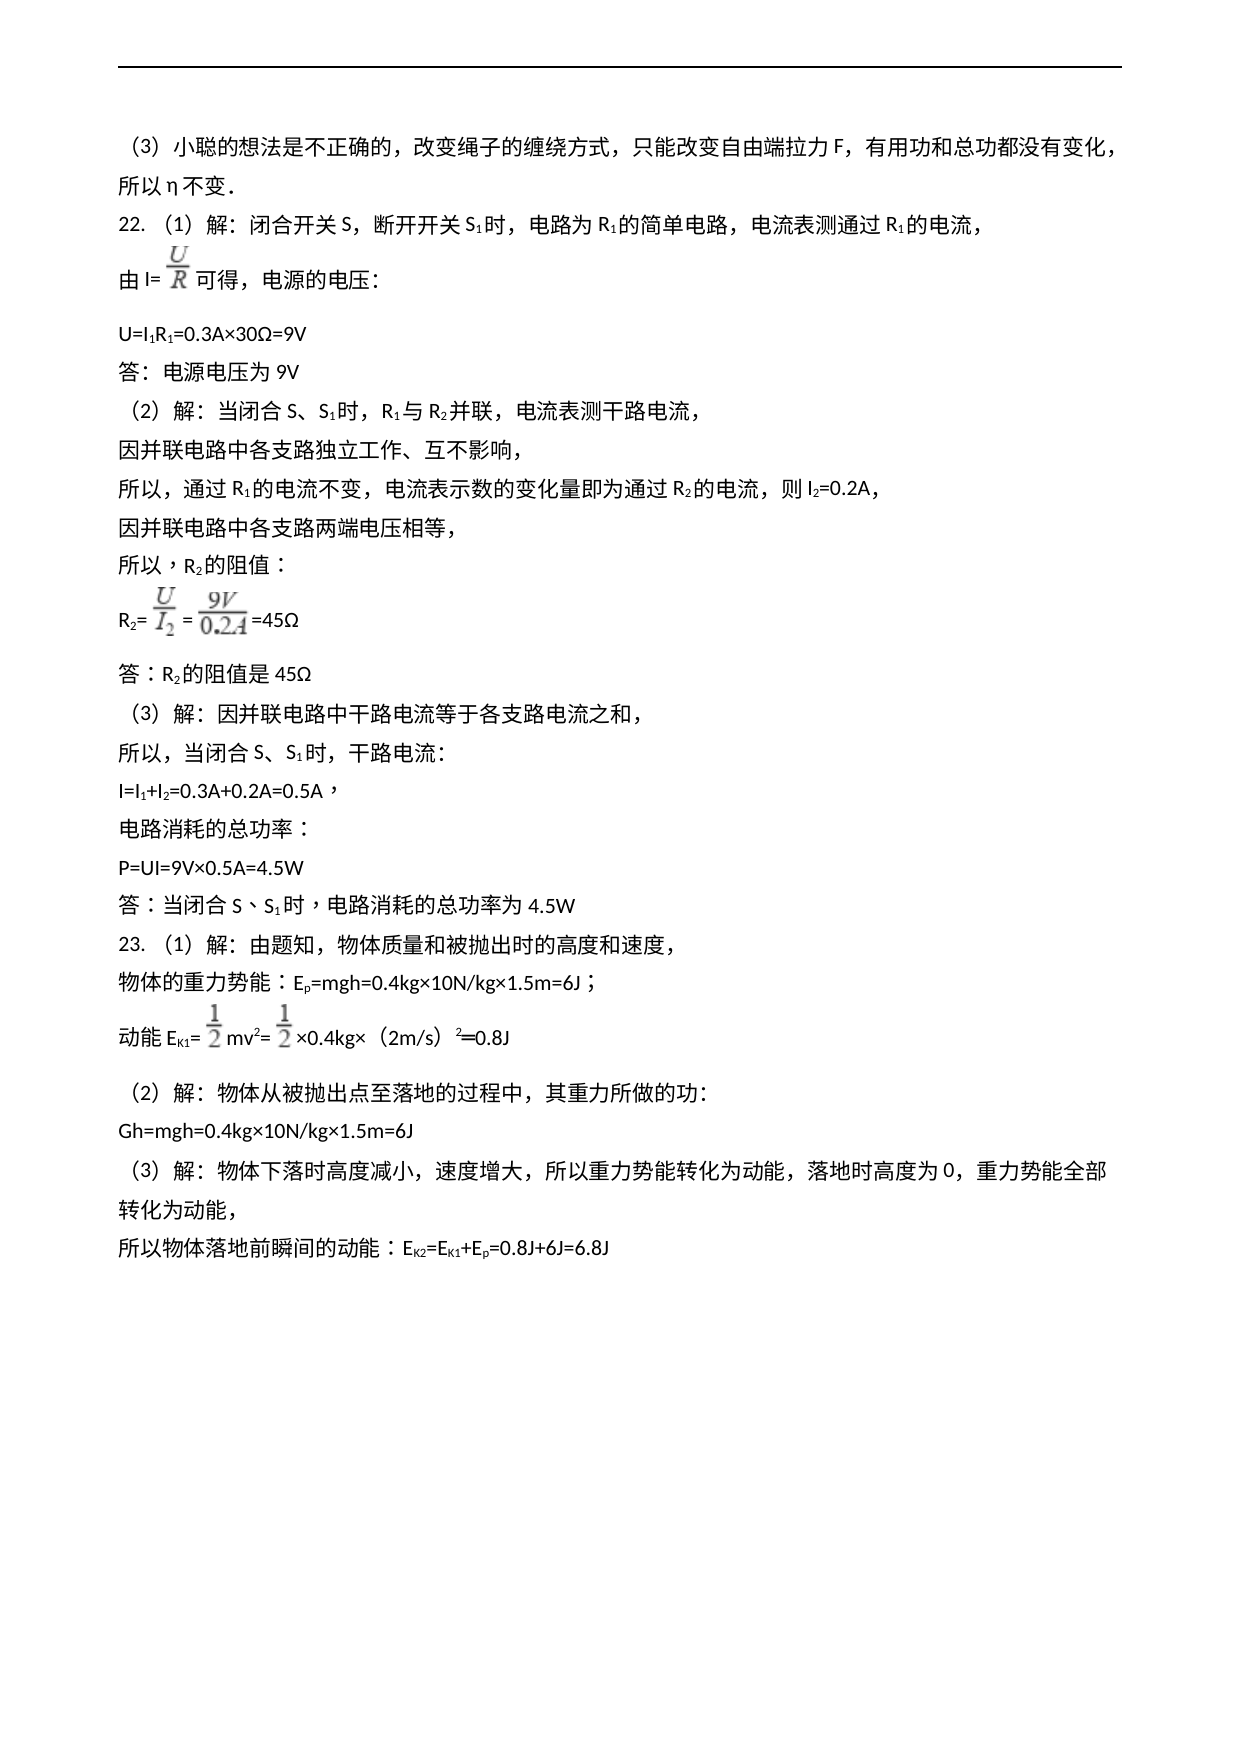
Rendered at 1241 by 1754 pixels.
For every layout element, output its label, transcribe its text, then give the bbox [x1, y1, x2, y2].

text 答：当闭合S、S1时，电路消耗的总功率为4.5W [118, 889, 1122, 921]
text 所以，当闭合S、S1时，干路电流： [118, 735, 1122, 768]
picture [197, 592, 252, 636]
picture [165, 246, 196, 290]
text 由I= 可得，电源的电压： [118, 246, 1122, 311]
text 物体的重力势能：Ep=mgh=0.4kg×10N/kg×1.5m=6J； [118, 966, 1122, 998]
text 答：电源电压为9V （2）解：当闭合S、S1时，R1与R2并联，电流表测干路电流， [118, 355, 1122, 426]
text 因并联电路中各支路两端电压相等， [118, 510, 1122, 543]
text I=I1+I2=0.3A+0.2A=0.5A， [118, 774, 1122, 807]
text 所以，通过R1的电流不变，电流表示数的变化量即为通过R2的电流，则I2=0.2A， [118, 471, 1122, 504]
text 因并联电路中各支路独立工作、互不影响， [118, 433, 1122, 465]
picture [152, 587, 182, 636]
text R2= = =45Ω [118, 587, 1122, 652]
picture [275, 1004, 297, 1049]
picture [205, 1004, 227, 1049]
text U=I1R1=0.3A×30Ω=9V [118, 317, 1122, 350]
text P=UI=9V×0.5A=4.5W [118, 851, 1122, 883]
text （3）小聪的想法是不正确的，改变绳子的缠绕方式，只能改变自由端拉力F，有用功和总功都没有变化，所以η不变． [118, 129, 1122, 201]
text 22. （1）解：闭合开关S，断开开关S1时，电路为R1的简单电路，电流表测通过R1的电流， [118, 207, 1122, 240]
text 所以物体落地前瞬间的动能：EK2=EK1+Ep=0.8J+6J=6.8J [118, 1231, 1122, 1264]
text Gh=mgh=0.4kg×10N/kg×1.5m=6J （3）解：物体下落时高度减小，速度增大，所以重力势能转化为动能，落地时高度为0，重力势能全部转化为动能， [118, 1115, 1122, 1225]
text 电路消耗的总功率： [118, 813, 1122, 845]
text 动能EK1= mv2= ×0.4kg×（2m/s）2═0.8J （2）解：物体从被抛出点至落地的过程中，其重力所做的功： [118, 1004, 1122, 1108]
text 所以，R2的阻值： [118, 549, 1122, 581]
text 答：R2的阻值是45Ω （3）解：因并联电路中干路电流等于各支路电流之和， [118, 658, 1122, 729]
text 23. （1）解：由题知，物体质量和被抛出时的高度和速度， [118, 927, 1122, 960]
